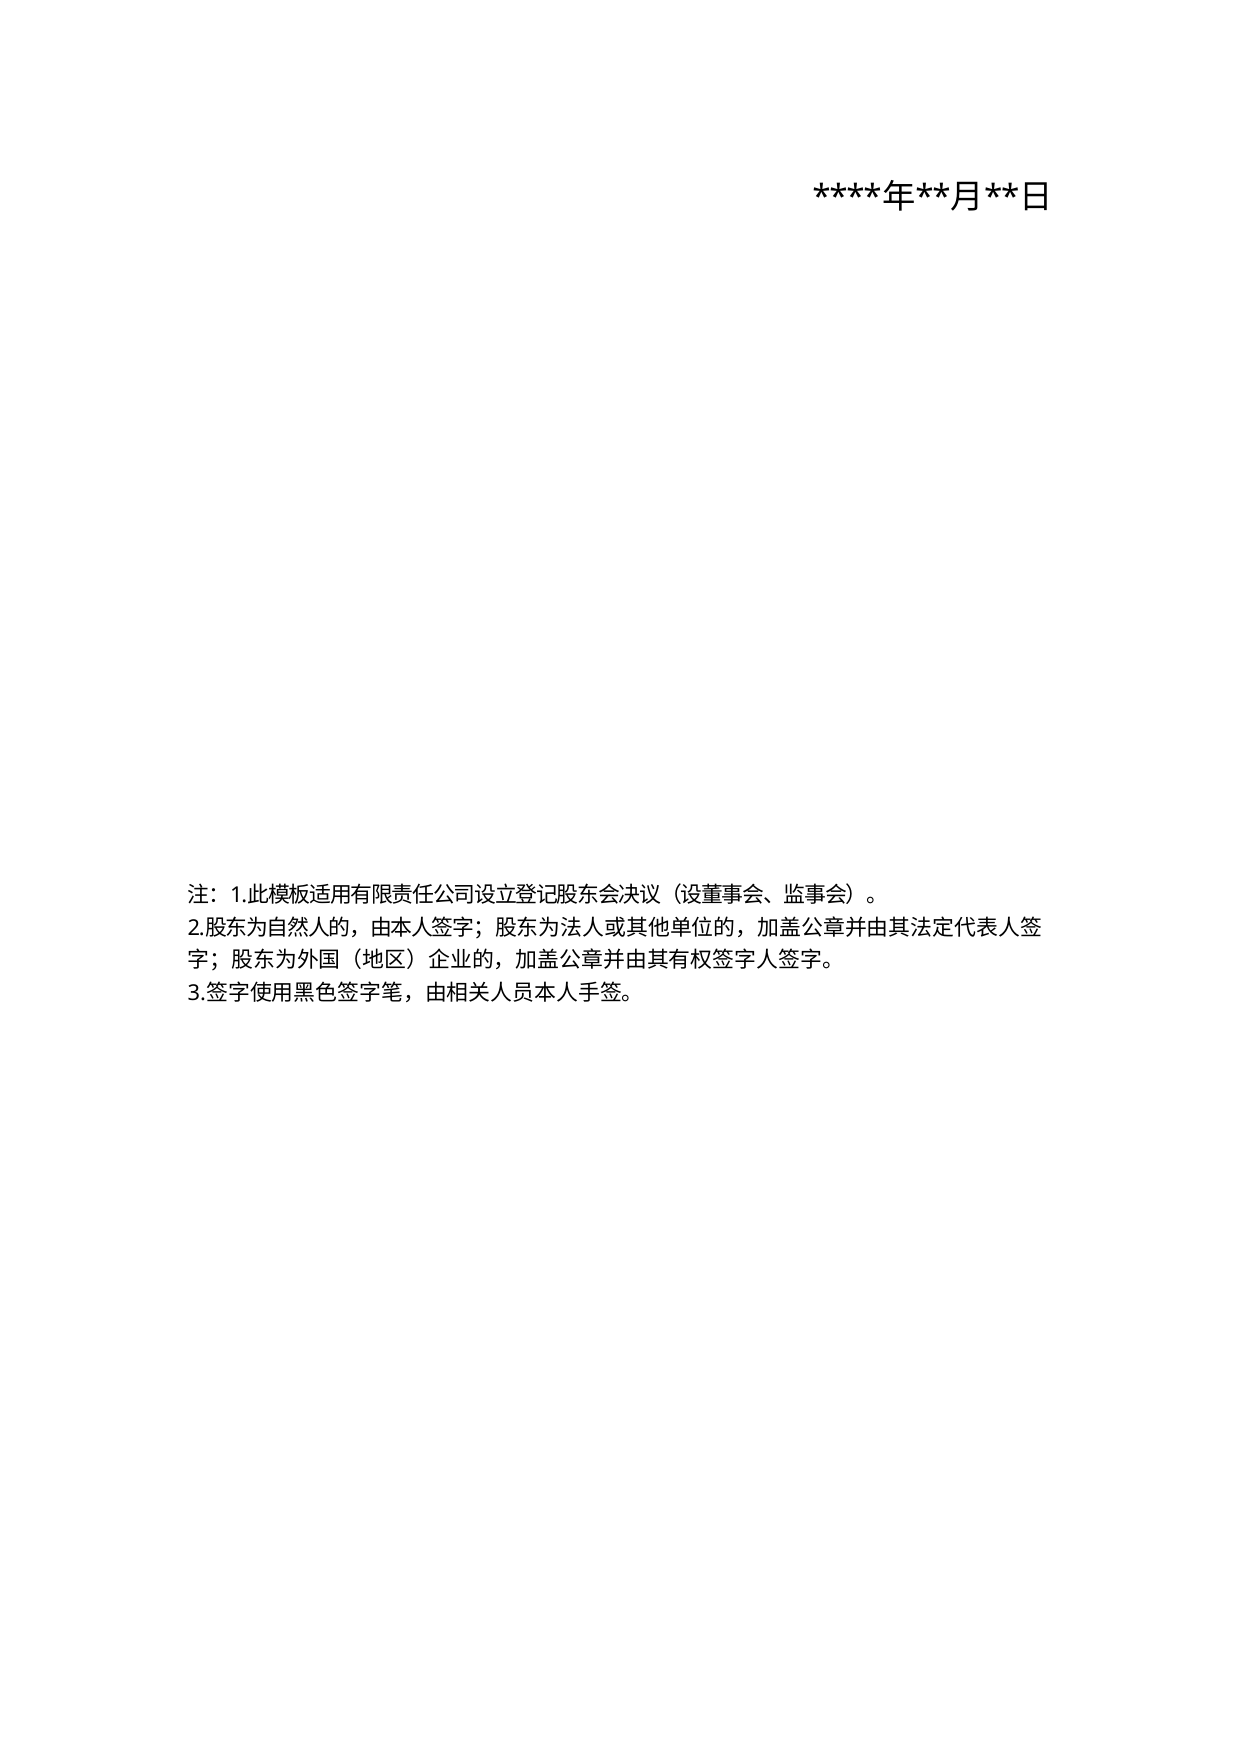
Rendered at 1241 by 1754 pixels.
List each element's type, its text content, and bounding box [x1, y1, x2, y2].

text 3.签字使用黑色签字笔，由相关人员本人手签。 [187, 974, 1053, 1007]
text 注：1.此模板适用有限责任公司设立登记股东会决议（设董事会、监事会）。 [187, 877, 1053, 909]
text ****年**月**日 [187, 162, 1053, 227]
text 2.股东为自然人的，由本人签字；股东为法人或其他单位的，加盖公章并由其法定代表人签字；股东为外国（地区）企业的，加盖公章并由其有权签字人签字。 [187, 909, 1053, 974]
